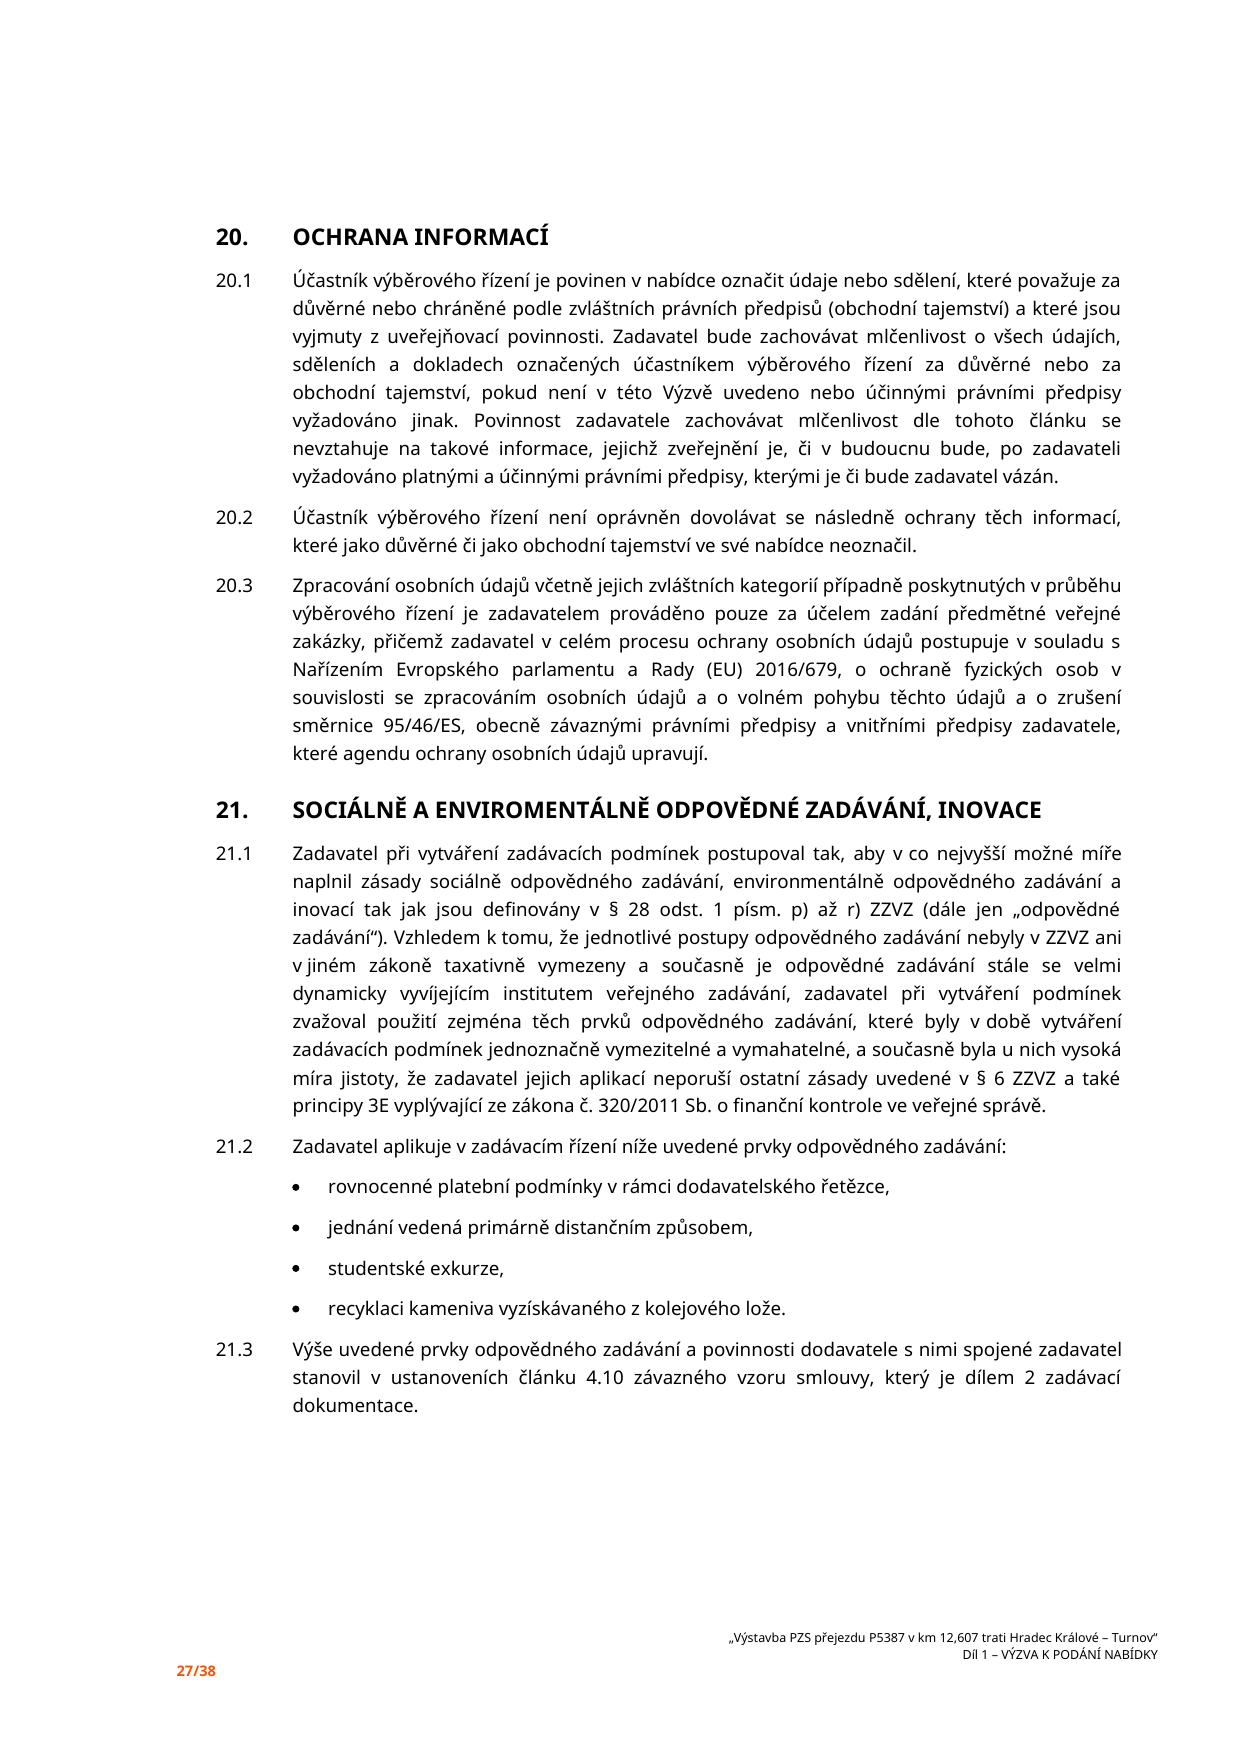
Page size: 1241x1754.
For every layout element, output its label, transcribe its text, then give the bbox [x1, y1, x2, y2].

text Zadavatel aplikuje v zadávacím řízení níže uvedené prvky odpovědného zadávání: [216, 1133, 1122, 1159]
text Zadavatel při vytváření zadávacích podmínek postupoval tak, aby v co nejvyšší možné míře naplnil zásady sociálně odpovědného zadávání, environmentálně odpovědného zadávání a inovací tak jak jsou definovány v § 28 odst. 1 písm. p) až r) ZZVZ (dále jen „odpovědné zadávání“). Vzhledem k tomu, že jednotlivé postupy odpovědného zadávání nebyly v ZZVZ ani v jiném zákoně taxativně vymezeny a současně je odpovědné zadávání stále se velmi dynamicky vyvíjejícím institutem veřejného zadávání, zadavatel při vytváření podmínek zvažoval použití zejména těch prvků odpovědného zadávání, které byly v době vytváření zadávacích podmínek jednoznačně vymezitelné a vymahatelné, a současně byla u nich vysoká míra jistoty, že zadavatel jejich aplikací neporuší ostatní zásady uvedené v § 6 ZZVZ a také principy 3E vyplývající ze zákona č. 320/2011 Sb. o finanční kontrole ve veřejné správě. [216, 841, 1122, 1118]
text SOCIÁLNĚ A ENVIROMENTÁLNĚ ODPOVĚDNÉ ZADÁVÁNÍ, INOVACE [216, 794, 1122, 825]
text Výše uvedené prvky odpovědného zadávání a povinnosti dodavatele s nimi spojené zadavatel stanovil v ustanoveních článku 4.10 závazného vzoru smlouvy, který je dílem 2 zadávací dokumentace. [216, 1336, 1122, 1417]
text OCHRANA INFORMACÍ [216, 221, 1122, 252]
text jednání vedená primárně distančním způsobem, [292, 1214, 1122, 1240]
text Účastník výběrového řízení není oprávněn dovolávat se následně ochrany těch informací, které jako důvěrné či jako obchodní tajemství ve své nabídce neoznačil. [216, 504, 1122, 558]
text studentské exkurze, [292, 1255, 1122, 1280]
text Účastník výběrového řízení je povinen v nabídce označit údaje nebo sdělení, které považuje za důvěrné nebo chráněné podle zvláštních právních předpisů (obchodní tajemství) a které jsou vyjmuty z uveřejňovací povinnosti. Zadavatel bude zachovávat mlčenlivost o všech údajích, sděleních a dokladech označených účastníkem výběrového řízení za důvěrné nebo za obchodní tajemství, pokud není v této Výzvě uvedeno nebo účinnými právními předpisy vyžadováno jinak. Povinnost zadavatele zachovávat mlčenlivost dle tohoto článku se nevztahuje na takové informace, jejichž zveřejnění je, či v budoucnu bude, po zadavateli vyžadováno platnými a účinnými právními předpisy, kterými je či bude zadavatel vázán. [216, 267, 1122, 489]
text rovnocenné platební podmínky v rámci dodavatelského řetězce, [292, 1174, 1122, 1199]
text recyklaci kameniva vyzískávaného z kolejového lože. [292, 1295, 1122, 1321]
text Zpracování osobních údajů včetně jejich zvláštních kategorií případně poskytnutých v průběhu výběrového řízení je zadavatelem prováděno pouze za účelem zadání předmětné veřejné zakázky, přičemž zadavatel v celém procesu ochrany osobních údajů postupuje v souladu s Nařízením Evropského parlamentu a Rady (EU) 2016/679, o ochraně fyzických osob v souvislosti se zpracováním osobních údajů a o volném pohybu těchto údajů a o zrušení směrnice 95/46/ES, obecně závaznými právními předpisy a vnitřními předpisy zadavatele, které agendu ochrany osobních údajů upravují. [216, 573, 1122, 766]
